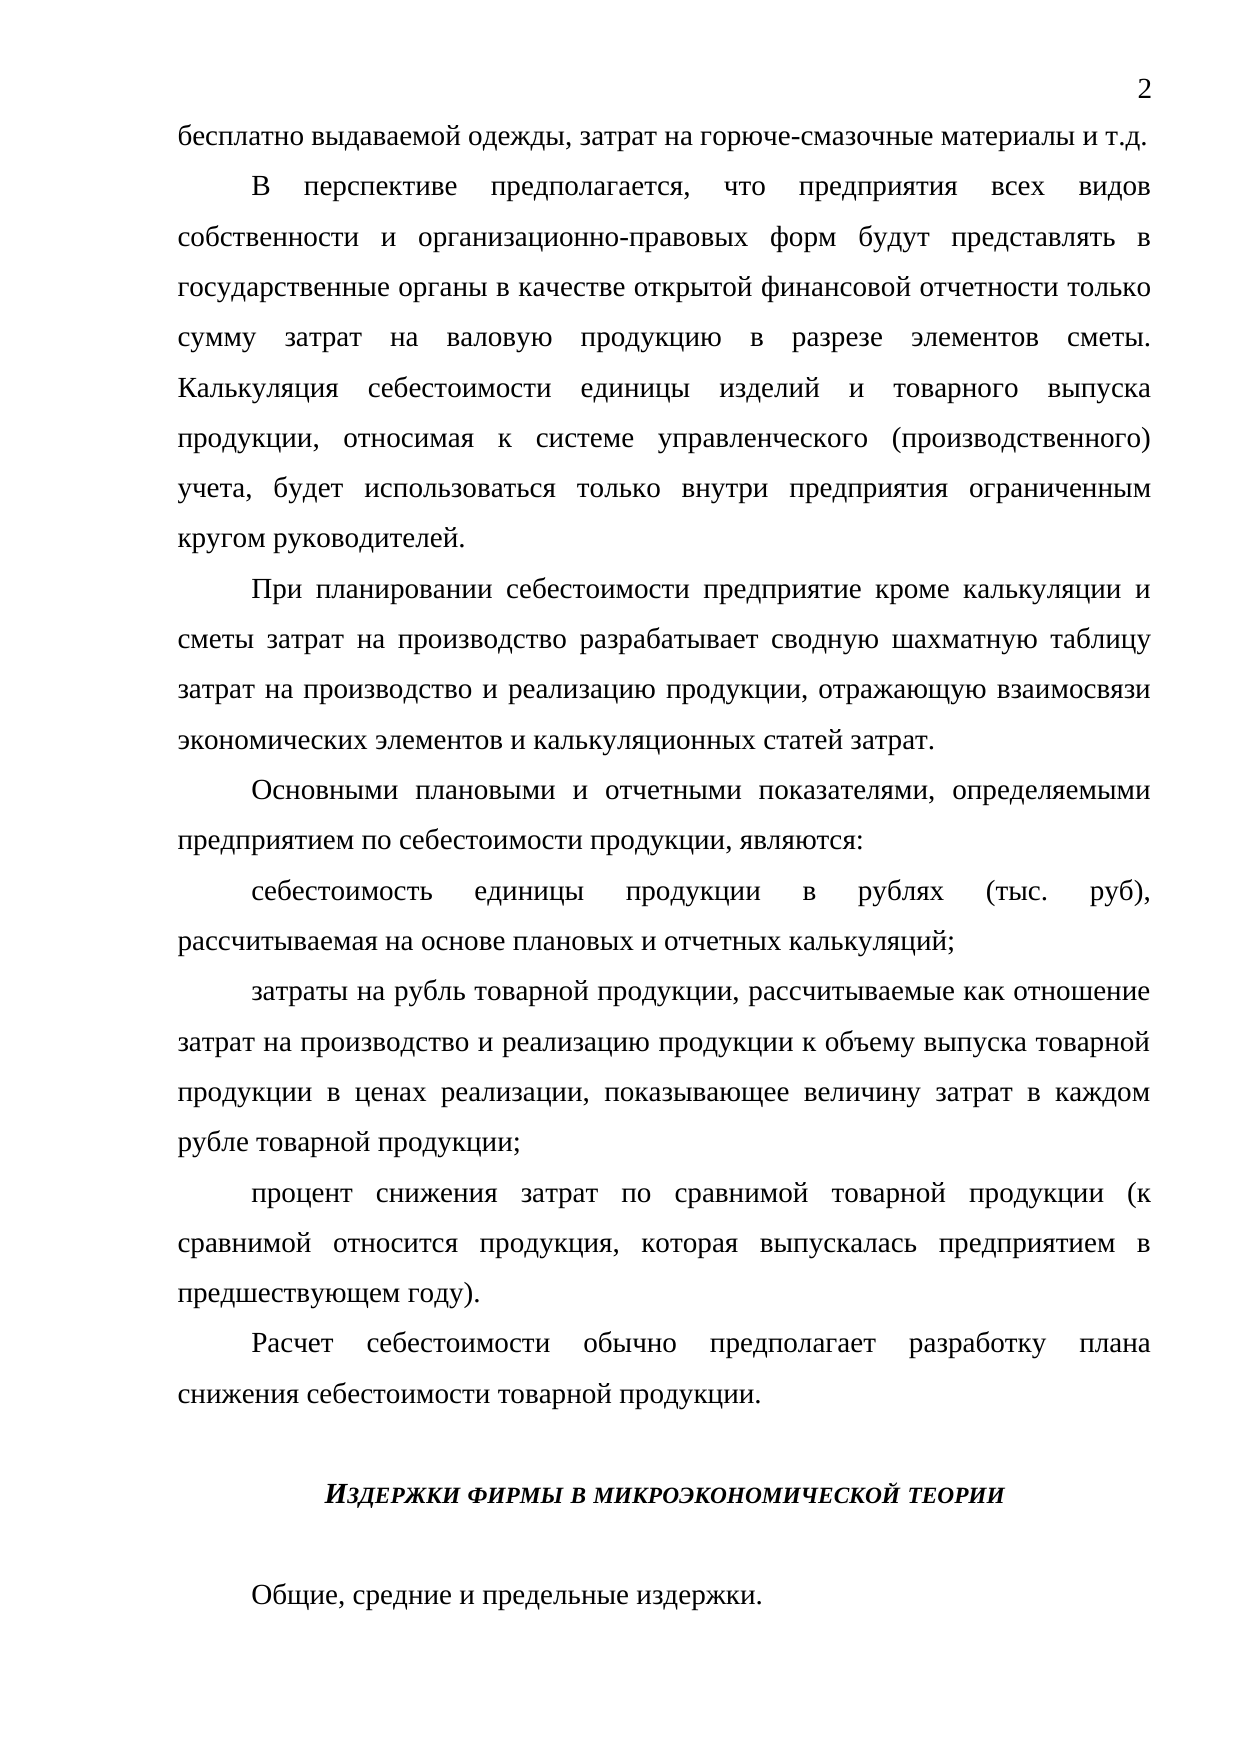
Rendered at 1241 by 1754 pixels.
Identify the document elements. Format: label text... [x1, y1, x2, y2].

text процент снижения затрат по сравнимой товарной продукции (к сравнимой относится продукция, которая выпускалась предприятием в предшествующем году). [177, 1175, 1152, 1309]
text При планировании себестоимости предприятие кроме калькуляции и сметы затрат на производство разрабатывает сводную шахматную таблицу затрат на производство и реализацию продукции, отражающую взаимосвязи экономических элементов и калькуляционных статей затрат. [177, 571, 1152, 755]
text Основными плановыми и отчетными показателями, определяемыми предприятием по себестоимости продукции, являются: [177, 772, 1152, 856]
text себестоимость единицы продукции в рублях (тыс. руб), рассчитываемая на основе плановых и отчетных калькуляций; [177, 873, 1152, 957]
text Расчет себестоимости обычно предполагает разработку плана снижения себестоимости товарной продукции. [177, 1326, 1152, 1409]
text затраты на рубль товарной продукции, рассчитываемые как отношение затрат на производство и реализацию продукции к объему выпуска товарной продукции в ценах реализации, показывающее величину затрат в каждом рубле товарной продукции; [177, 973, 1152, 1158]
subtitle Издержки фирмы в микроэкономической теории [177, 1477, 1152, 1510]
text В перспективе предполагается, что предприятия всех видов собственности и организационно-правовых форм будут представлять в государственные органы в качестве открытой финансовой отчетности только сумму затрат на валовую продукцию в разрезе элементов сметы. Калькуляция себестоимости единицы изделий и товарного выпуска продукции, относимая к системе управленческого (производственного) учета, будет использоваться только внутри предприятия ограниченным кругом руководителей. [177, 168, 1152, 554]
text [177, 118, 1152, 152]
text Общие, средние и предельные издержки. [177, 1577, 1152, 1611]
